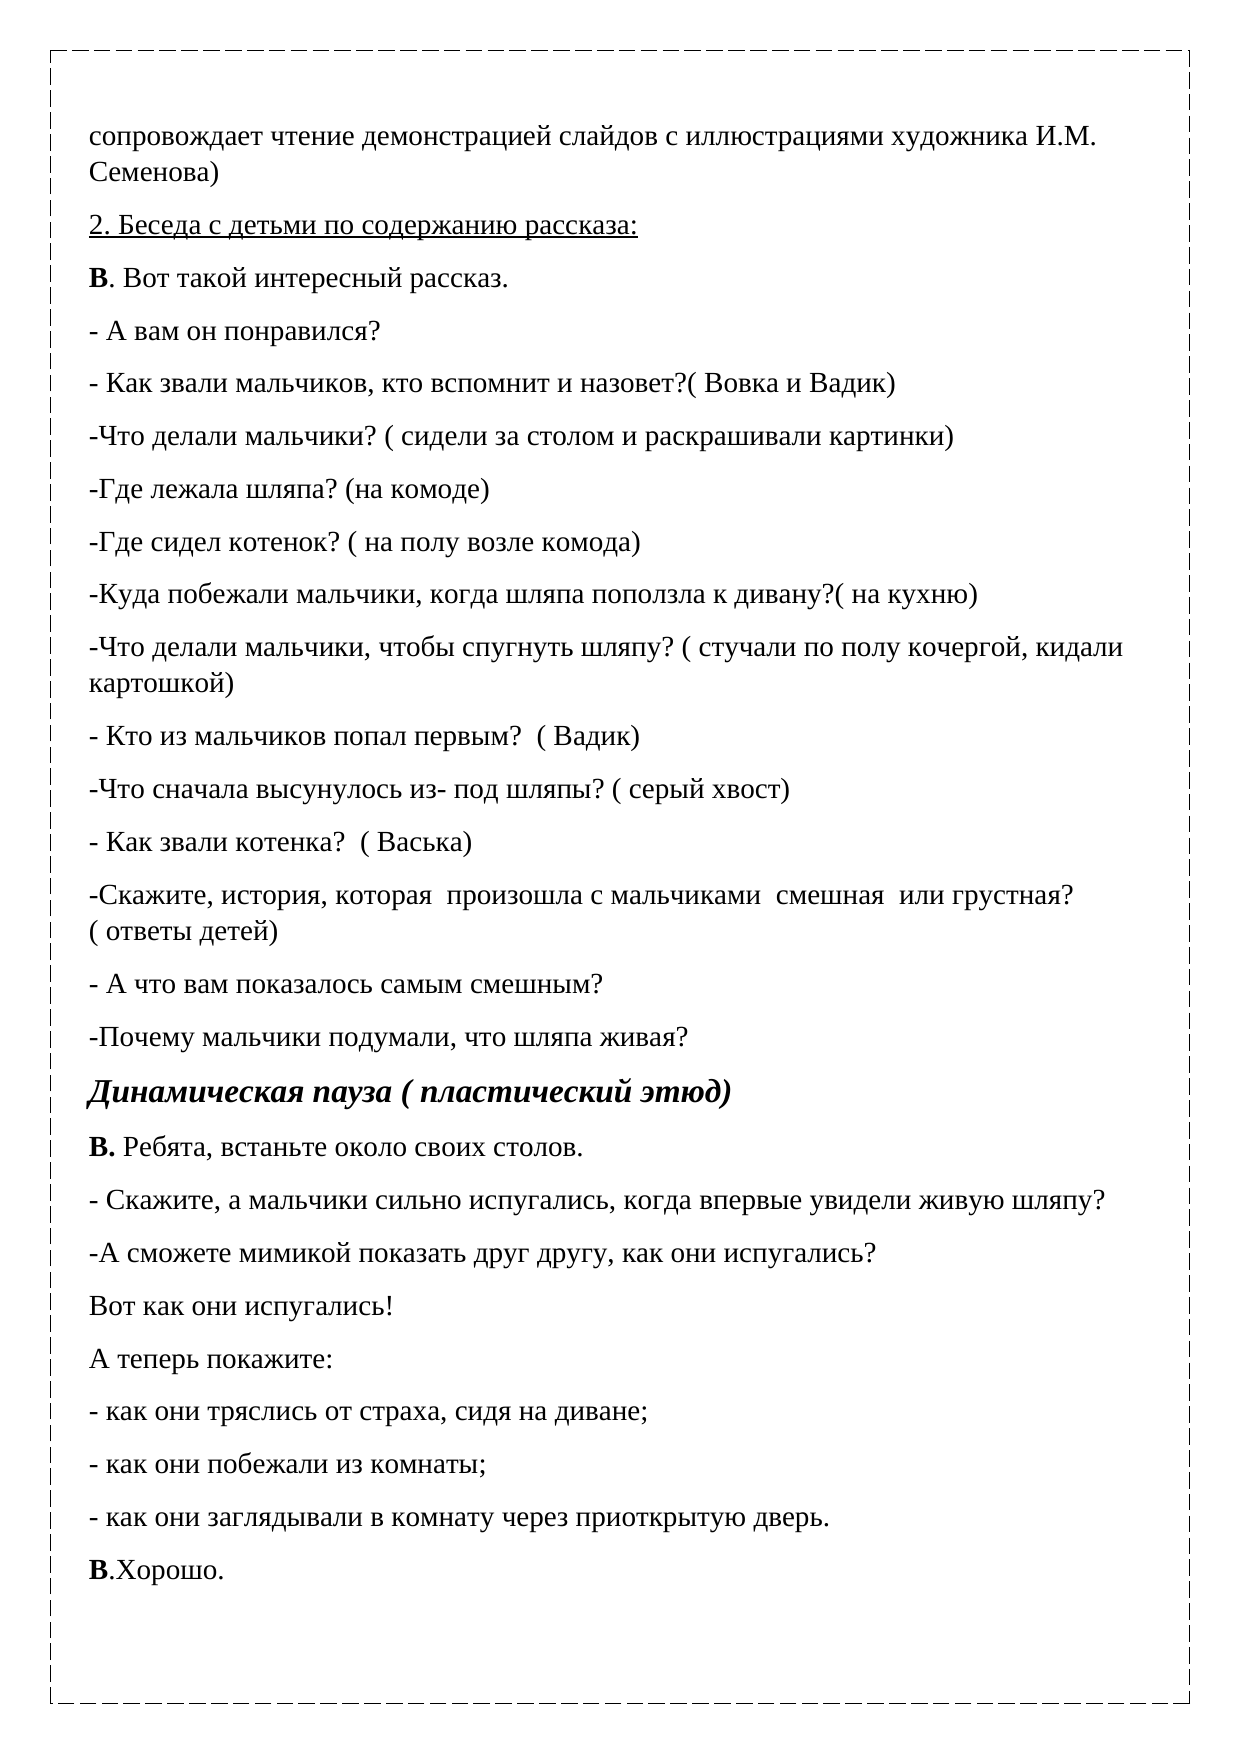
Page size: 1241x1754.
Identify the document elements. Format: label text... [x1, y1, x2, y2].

text -Что делали мальчики, чтобы спугнуть шляпу? ( стучали по полу кочергой, кидали картошкой) [89, 629, 1152, 699]
text -А сможете мимикой показать друг другу, как они испугались? [89, 1235, 1152, 1269]
text -Где лежала шляпа? (на комоде) [89, 471, 1152, 504]
text В.Хорошо. [89, 1552, 1152, 1586]
text Динамическая пауза ( пластический этюд) [89, 1071, 1152, 1110]
text 2. Беседа с детьми по содержанию рассказа: [89, 207, 1152, 241]
text - как они побежали из комнаты; [89, 1446, 1152, 1480]
text -Скажите, история, которая произошла с мальчиками смешная или грустная? ( ответы детей) [89, 877, 1152, 947]
text В. Ребята, встаньте около своих столов. [89, 1129, 1152, 1163]
text В. Вот такой интересный рассказ. [89, 260, 1152, 293]
text - Как звали мальчиков, кто вспомнит и назовет?( Вовка и Вадик) [89, 365, 1152, 399]
text А теперь покажите: [89, 1341, 1152, 1374]
text -Почему мальчики подумали, что шляпа живая? [89, 1019, 1152, 1052]
text - А что вам показалось самым смешным? [89, 966, 1152, 999]
text -Что сначала высунулось из- под шляпы? ( серый хвост) [89, 771, 1152, 805]
text -Что делали мальчики? ( сидели за столом и раскрашивали картинки) [89, 418, 1152, 452]
text - А вам он понравился? [89, 313, 1152, 346]
text -Куда побежали мальчики, когда шляпа поползла к дивану?( на кухню) [89, 577, 1152, 610]
text - Как звали котенка? ( Васька) [89, 824, 1152, 858]
text - Скажите, а мальчики сильно испугались, когда впервые увидели живую шляпу? [89, 1182, 1152, 1216]
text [89, 118, 1152, 188]
text - как они заглядывали в комнату через приоткрытую дверь. [89, 1499, 1152, 1533]
text -Где сидел котенок? ( на полу возле комода) [89, 524, 1152, 557]
text Вот как они испугались! [89, 1288, 1152, 1321]
text - как они тряслись от страха, сидя на диване; [89, 1393, 1152, 1427]
text - Кто из мальчиков попал первым? ( Вадик) [89, 718, 1152, 752]
